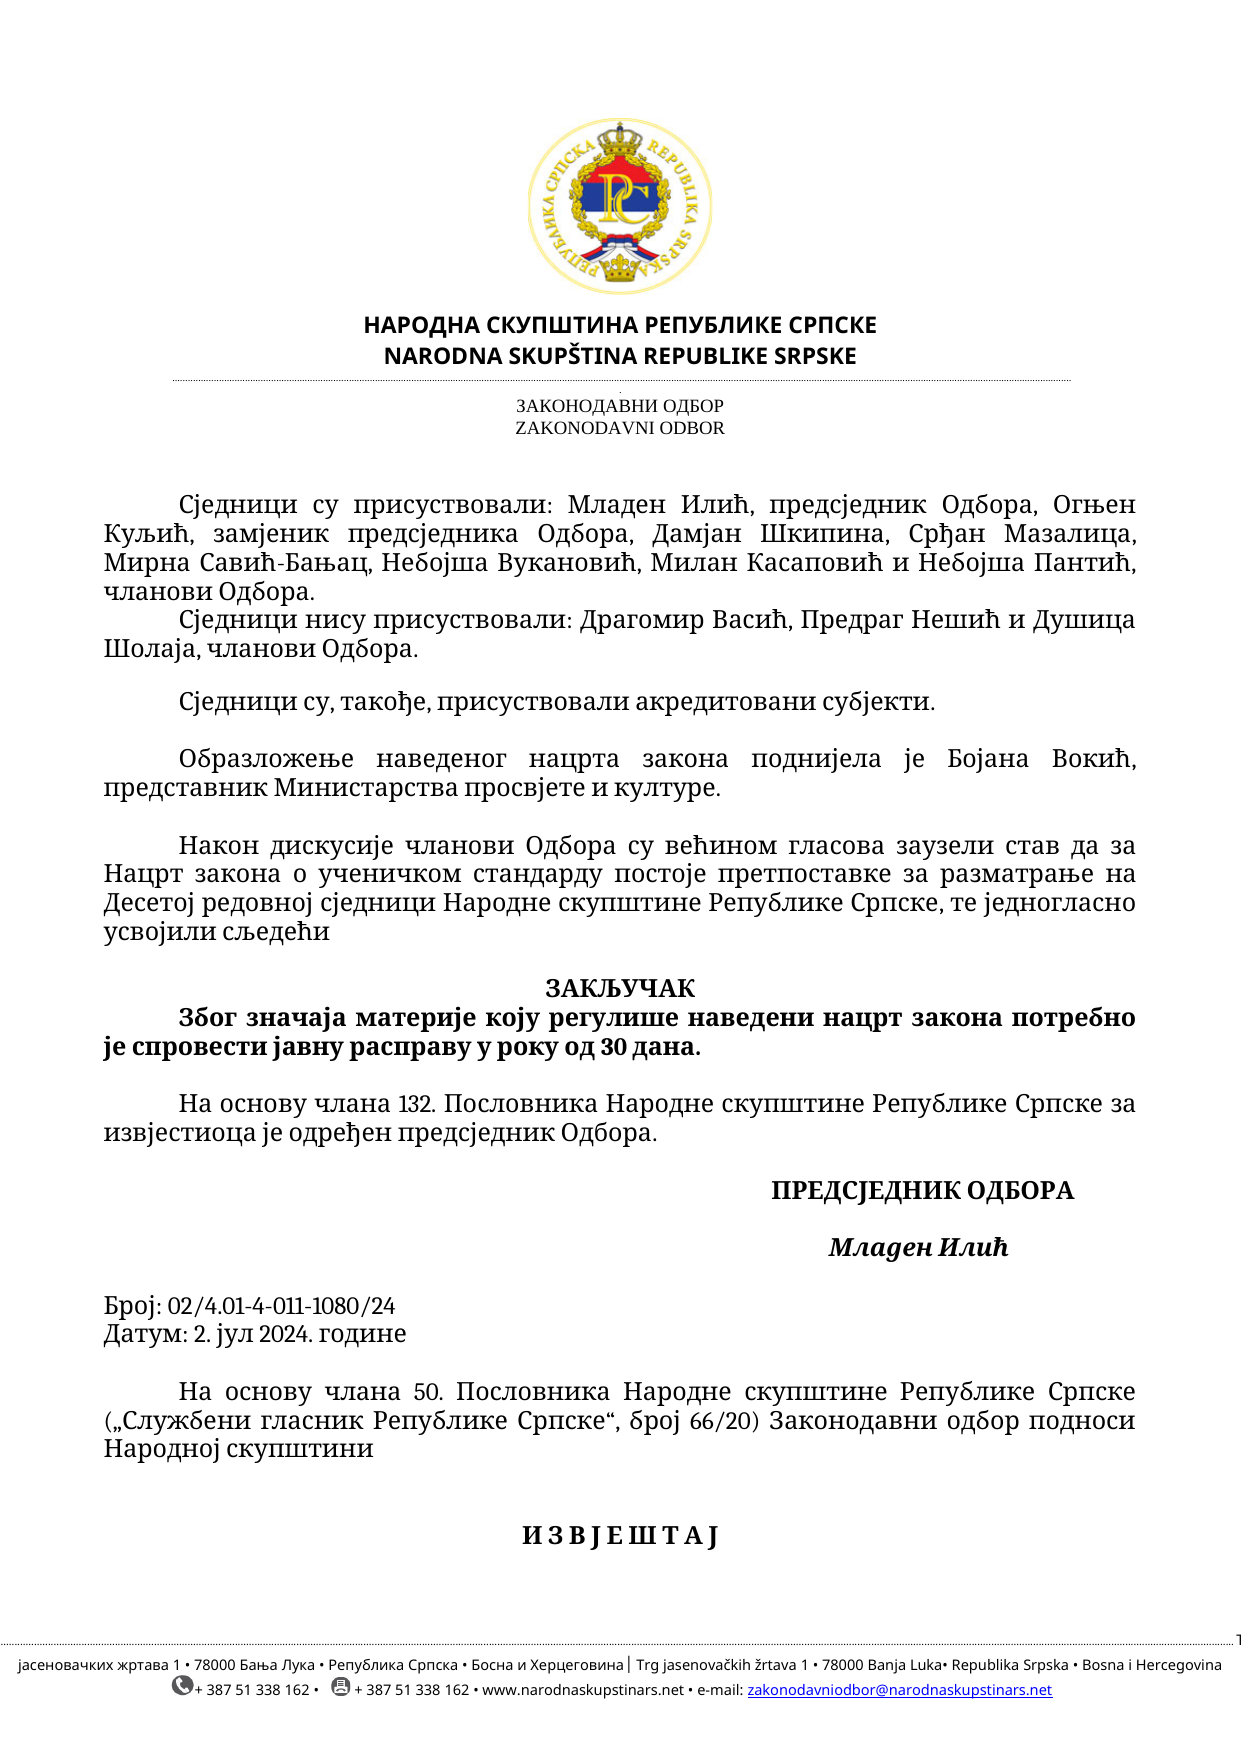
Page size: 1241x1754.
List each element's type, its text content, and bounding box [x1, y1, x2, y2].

text И З В Ј Е Ш Т А Ј [103, 1522, 1137, 1550]
text ЗАКЉУЧАК [103, 975, 1137, 1004]
text Након дискусије чланови Одбора су већином гласова заузели став да за Нацрт закона о ученичком стандарду постоје претпоставке за разматрање на Десетој редовној сједници Народне скупштине Републике Српске, те једногласно усвојили сљедећи [103, 832, 1137, 947]
text Младен Илић [103, 1234, 1137, 1263]
text Сједници су присуствовали: Младен Илић, предсједник Одбора, Огњен Куљић, замјеник предсједника Одбора, Дамјан Шкипина, Срђан Мазалица, Мирна Савић-Бањац, Небојша Вукановић, Милан Касаповић и Небојша Пантић, чланови Одбора. [103, 491, 1137, 606]
text Датум: 2. јул 2024. године [103, 1320, 1137, 1349]
text Образложење наведеног нацрта закона поднијела је Бојана Вокић, представник Министарства просвјете и културе. [103, 745, 1137, 803]
text Због значаја материје коју регулише наведени нацрт закона потребно је спровести јавну расправу у року од 30 дана. [103, 1004, 1137, 1062]
text Сједници су, такође, присуствовали акредитовани субјекти. [103, 688, 1137, 717]
text ПРЕДСЈЕДНИК ОДБОРА [103, 1177, 1137, 1205]
text Број: 02/4.01-4-011-1080/24 [103, 1292, 1137, 1320]
text На основу члана 132. Пословника Народне скупштине Републике Српске за извјестиоца је одређен предсједник Одбора. [103, 1090, 1137, 1148]
text Сједници нису присуствовали: Драгомир Васић, Предраг Нешић и Душица Шолаја, чланови Одбора. [103, 606, 1137, 664]
text На основу члана 50. Пословника Народне скупштине Републике Српске („Службени гласник Републике Српске“, број 66/20) Законодавни одбор подноси Народној скупштини [103, 1378, 1137, 1464]
